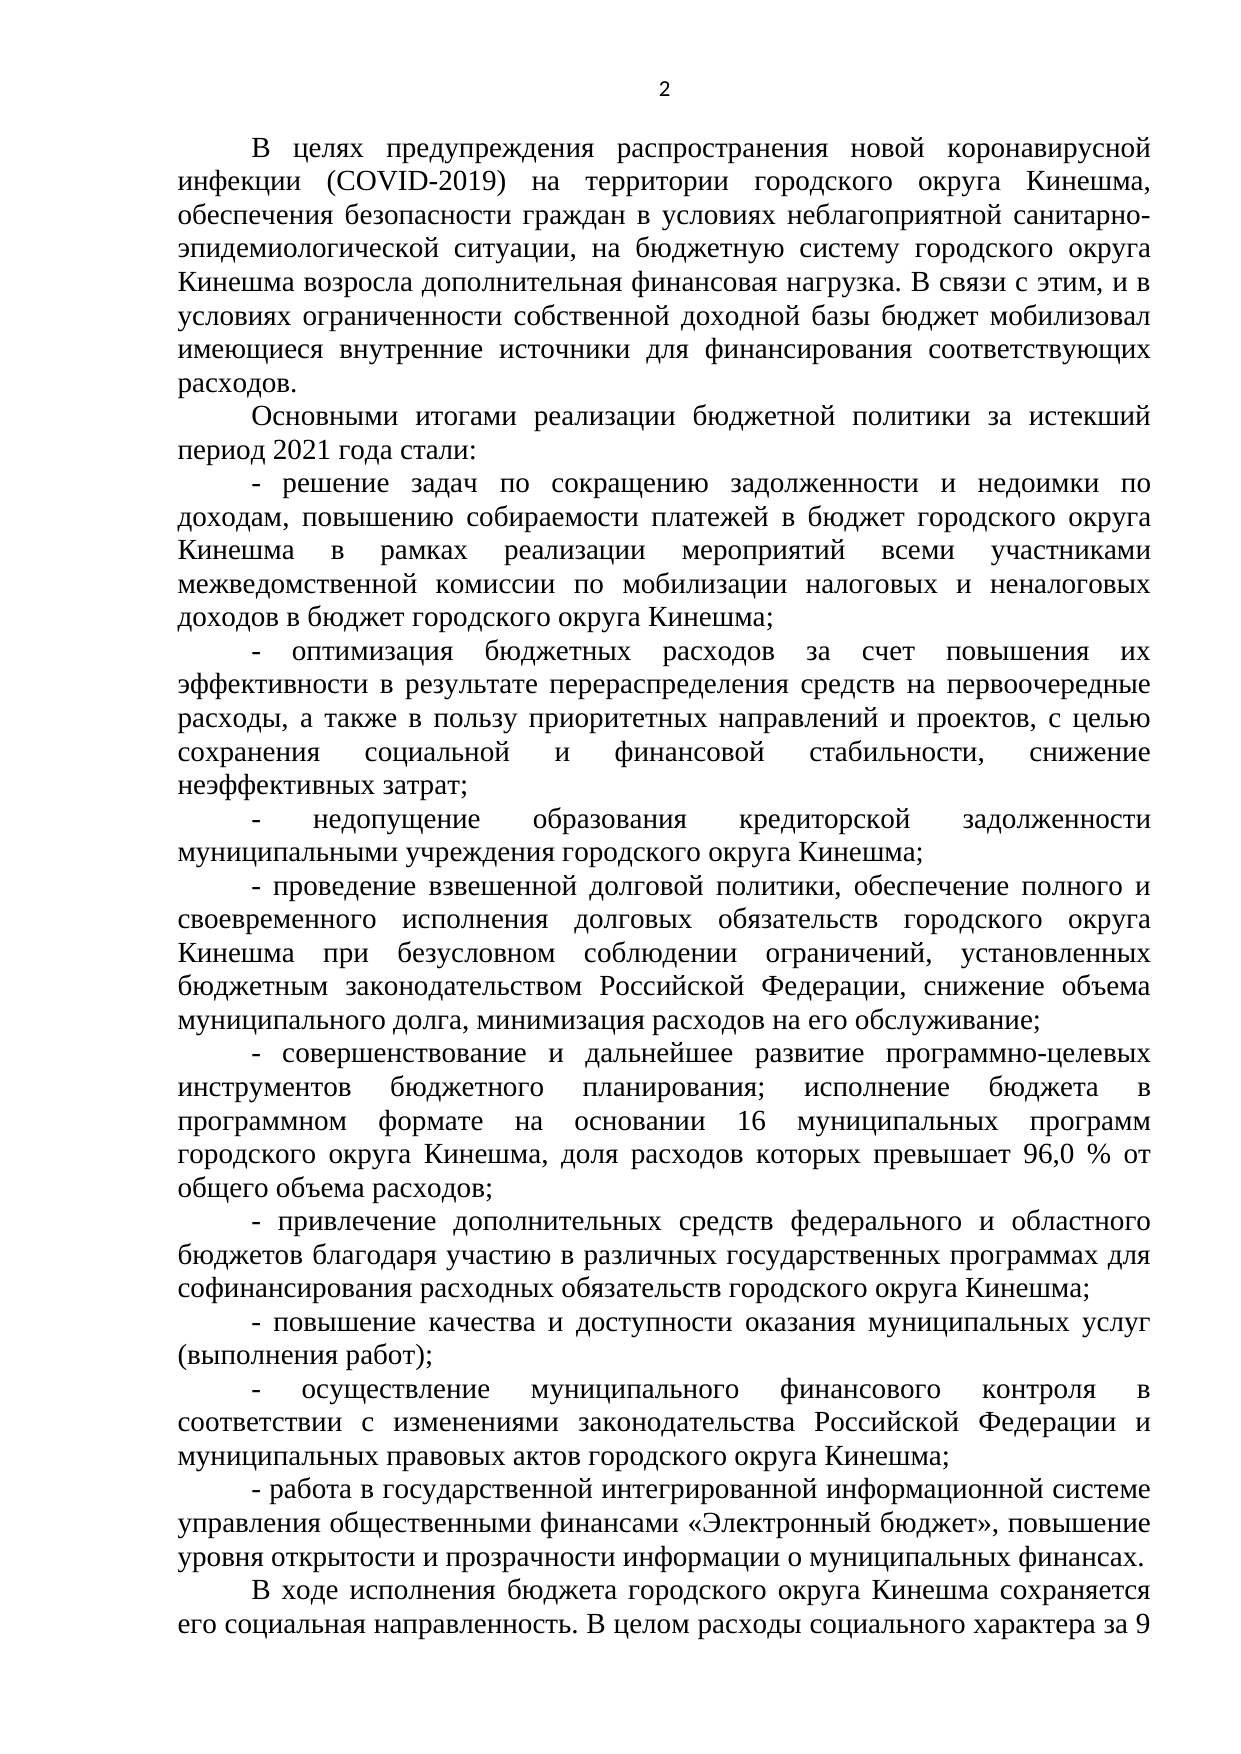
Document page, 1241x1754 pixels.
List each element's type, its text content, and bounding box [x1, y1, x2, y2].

text - проведение взвешенной долговой политики, обеспечение полного и своевременного исполнения долговых обязательств городского округа Кинешма при безусловном соблюдении ограничений, установленных бюджетным законодательством Российской Федерации, снижение объема муниципального долга, минимизация расходов на его обслуживание; [177, 868, 1152, 1036]
text В целях предупреждения распространения новой коронавирусной инфекции (COVID-2019) на территории городского округа Кинешма, обеспечения безопасности граждан в условиях неблагоприятной санитарно-эпидемиологической ситуации, на бюджетную систему городского округа Кинешма возросла дополнительная финансовая нагрузка. В связи с этим, и в условиях ограниченности собственной доходной базы бюджет мобилизовал имеющиеся внутренние источники для финансирования соответствующих расходов. [177, 130, 1152, 398]
text - оптимизация бюджетных расходов за счет повышения их эффективности в результате перераспределения средств на первоочередные расходы, а также в пользу приоритетных направлений и проектов, с целью сохранения социальной и финансовой стабильности, снижение неэффективных затрат; [177, 633, 1152, 801]
text Основными итогами реализации бюджетной политики за истекший период 2021 года стали: [177, 398, 1152, 465]
text - совершенствование и дальнейшее развитие программно-целевых инструментов бюджетного планирования; исполнение бюджета в программном формате на основании 16 муниципальных программ городского округа Кинешма, доля расходов которых превышает 96,0 % от общего объема расходов; [177, 1036, 1152, 1203]
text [177, 1572, 1152, 1639]
list - решение задач по сокращению задолженности и недоимки по доходам, повышению собираемости платежей в бюджет городского округа Кинешма в рамках реализации мероприятий всеми участниками межведомственной комиссии по мобилизации налоговых и неналоговых доходов в бюджет городского округа Кинешма; [177, 465, 1152, 633]
text - осуществление муниципального финансового контроля в соответствии с изменениями законодательства Российской Федерации и муниципальных правовых актов городского округа Кинешма; [177, 1371, 1152, 1472]
text - привлечение дополнительных средств федерального и областного бюджетов благодаря участию в различных государственных программах для софинансирования расходных обязательств городского округа Кинешма; [177, 1203, 1152, 1304]
text - повышение качества и доступности оказания муниципальных услуг (выполнения работ); [177, 1304, 1152, 1371]
text - недопущение образования кредиторской задолженности муниципальными учреждения городского округа Кинешма; [177, 801, 1152, 868]
text - работа в государственной интегрированной информационной системе управления общественными финансами «Электронный бюджет», повышение уровня открытости и прозрачности информации о муниципальных финансах. [177, 1472, 1152, 1572]
